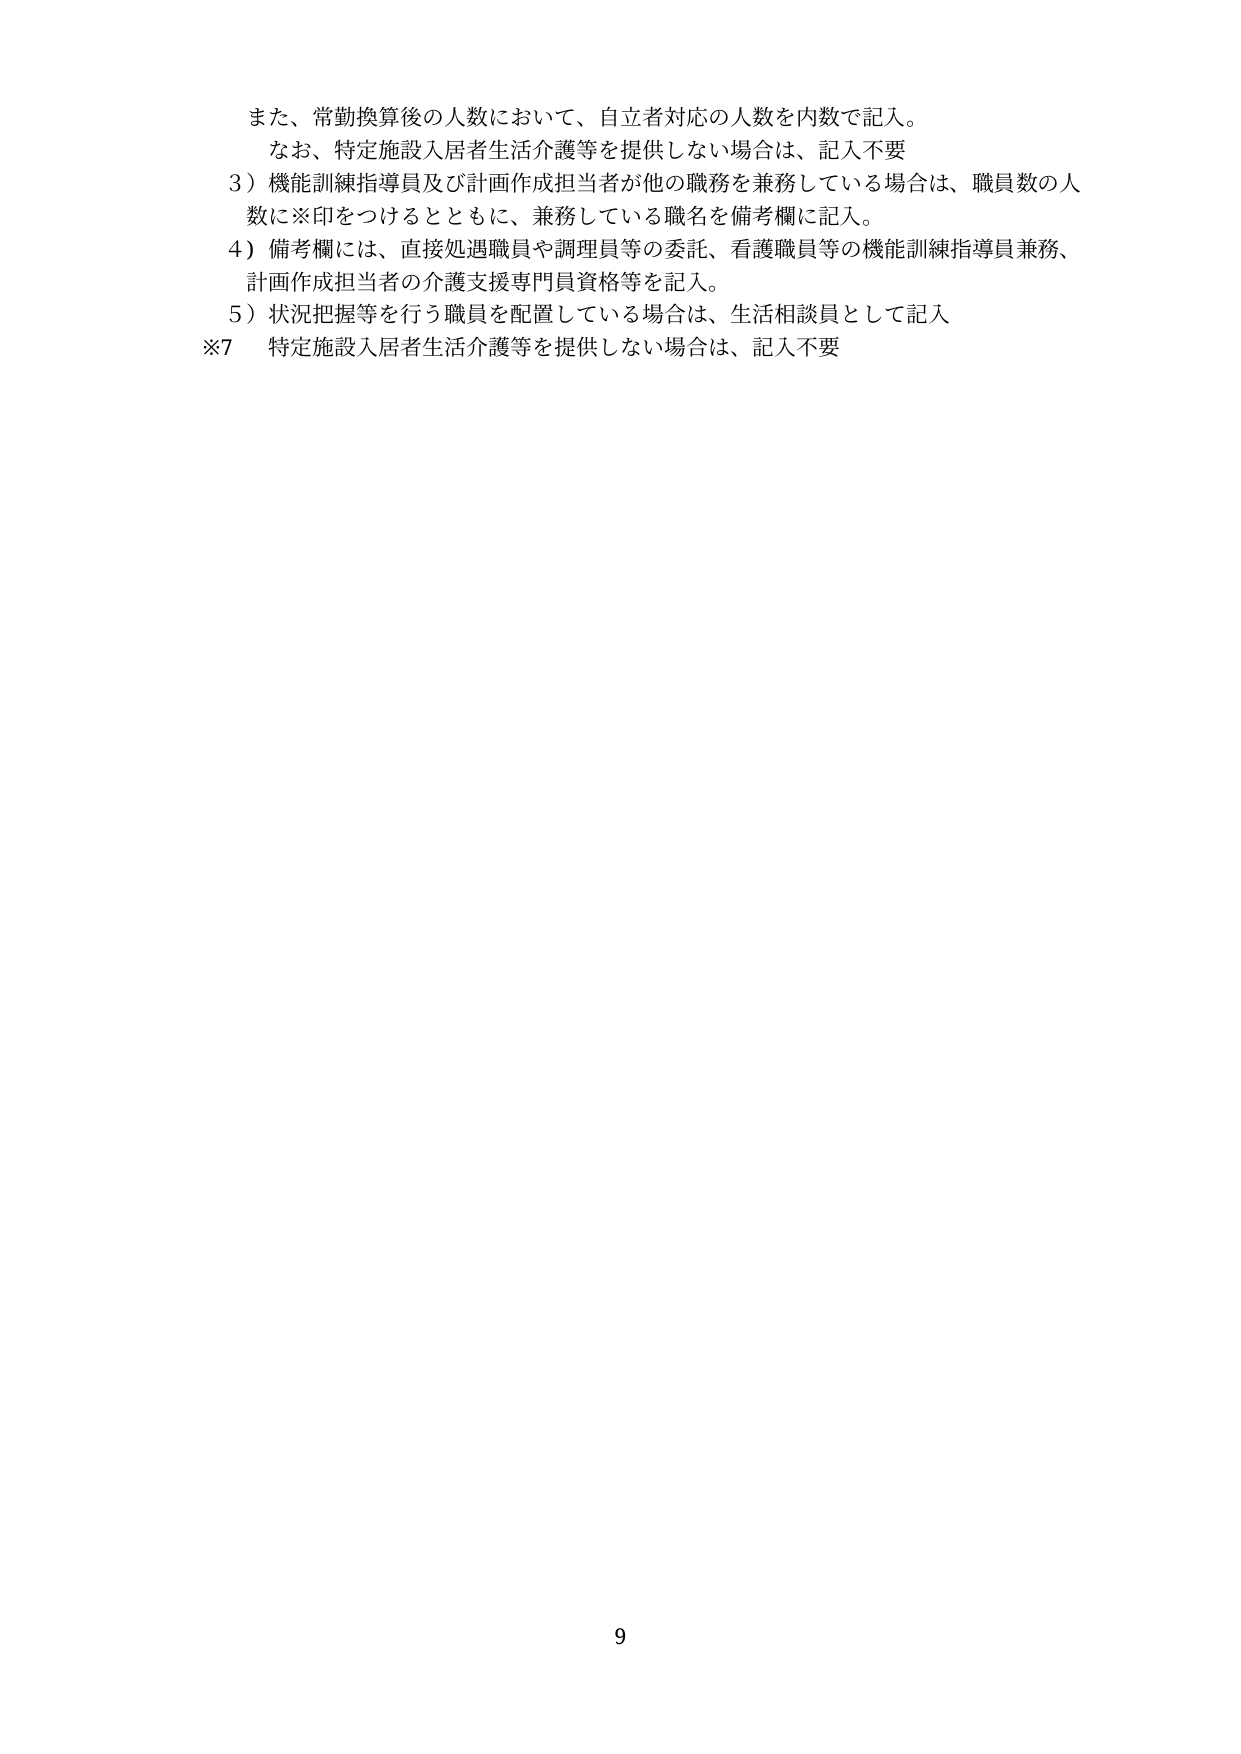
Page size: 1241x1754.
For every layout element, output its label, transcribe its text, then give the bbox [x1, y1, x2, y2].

text ５）状況把握等を行う職員を配置している場合は、生活相談員として記入 [203, 297, 1082, 330]
text なお、特定施設入居者生活介護等を提供しない場合は、記入不要 [203, 133, 1082, 166]
text ４) 備考欄には、直接処遇職員や調理員等の委託、看護職員等の機能訓練指導員兼務、計画作成担当者の介護支援専門員資格等を記入。 [203, 231, 1082, 297]
text ※7 特定施設入居者生活介護等を提供しない場合は、記入不要 [158, 330, 1082, 362]
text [203, 100, 1082, 133]
text ３）機能訓練指導員及び計画作成担当者が他の職務を兼務している場合は、職員数の人数に※印をつけるとともに、兼務している職名を備考欄に記入。 [203, 166, 1082, 231]
